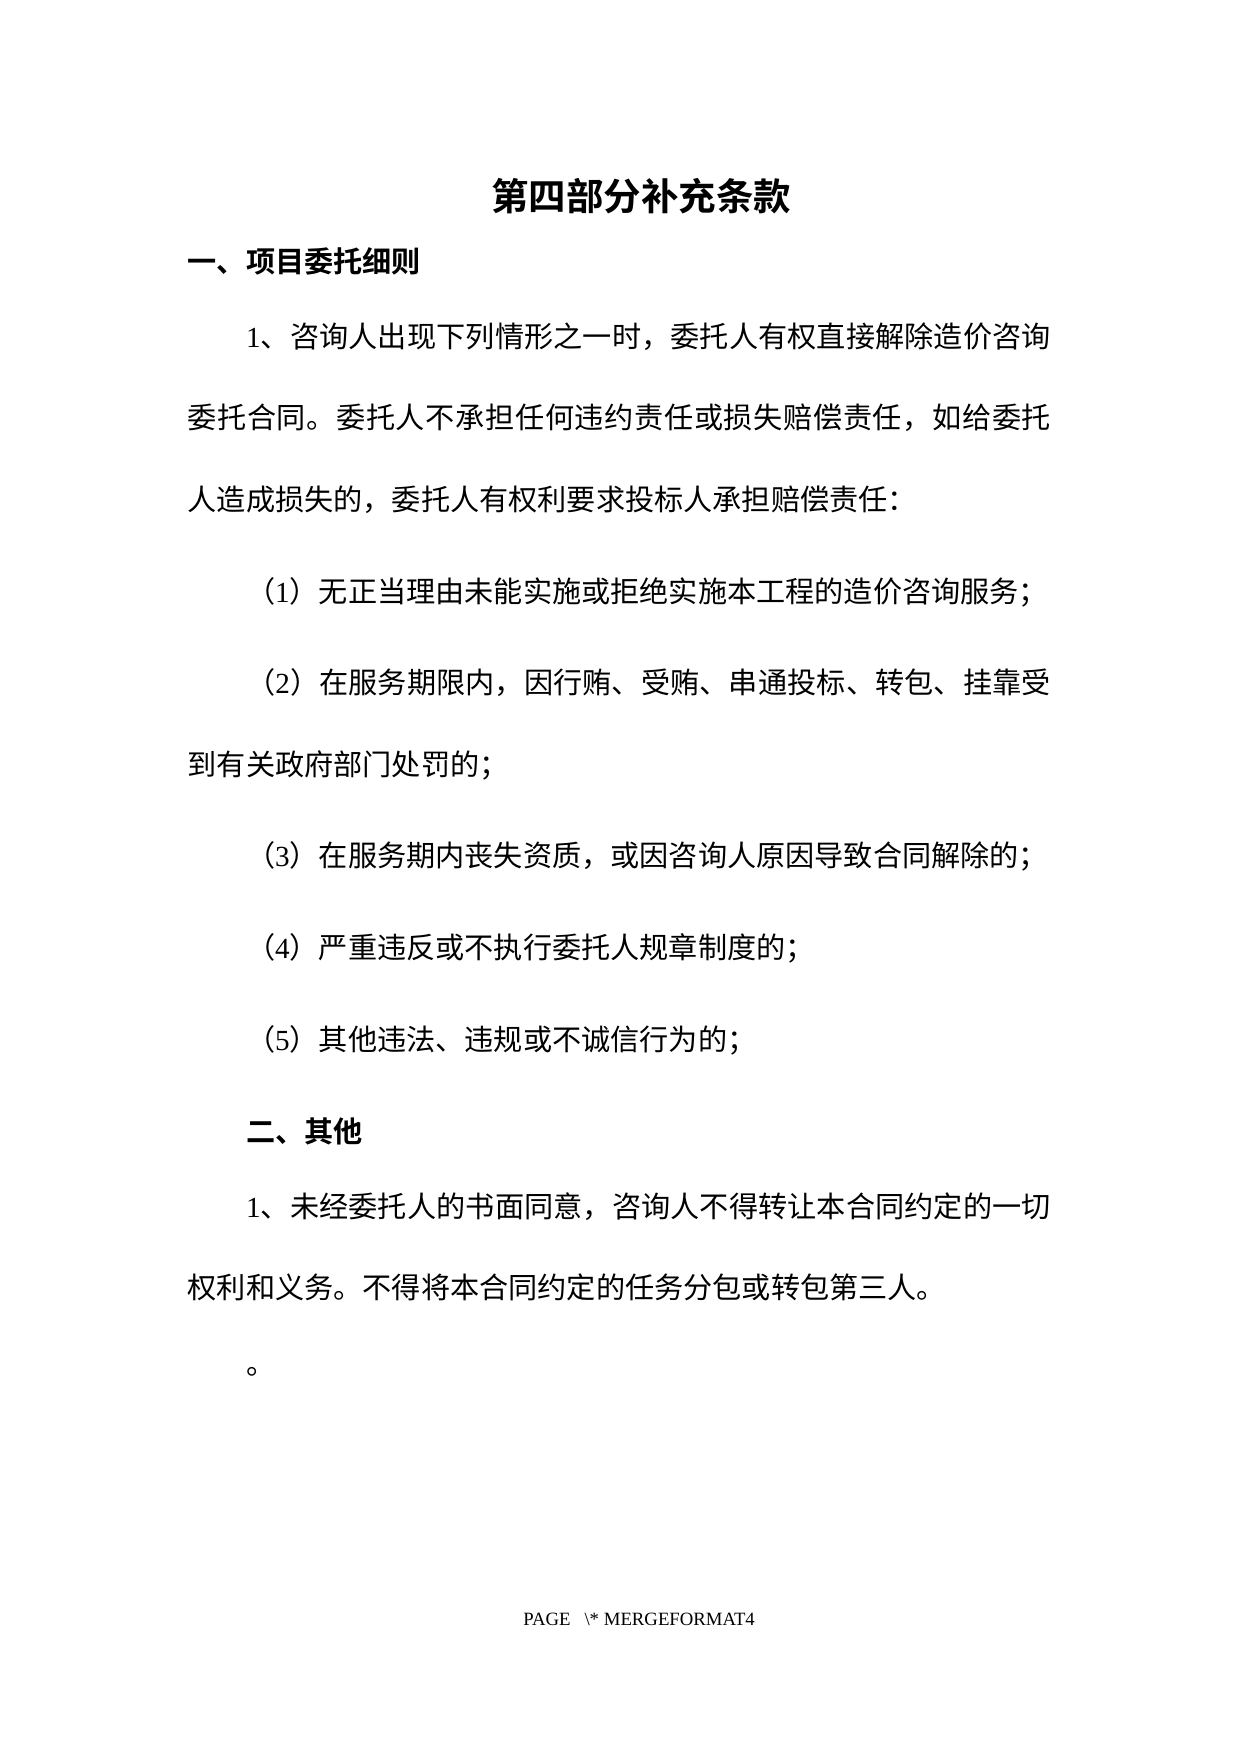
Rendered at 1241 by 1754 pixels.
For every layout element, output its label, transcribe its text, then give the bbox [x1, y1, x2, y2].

text （5）其他违法、违规或不诚信行为的； [187, 1005, 1053, 1070]
text 一、项目委托细则 [187, 227, 1053, 292]
text 二、其他 [187, 1097, 1053, 1162]
text （1）无正当理由未能实施或拒绝实施本工程的造价咨询服务； [187, 557, 1053, 622]
text 1、咨询人出现下列情形之一时，委托人有权直接解除造价咨询委托合同。委托人不承担任何违约责任或损失赔偿责任，如给委托人造成损失的，委托人有权利要求投标人承担赔偿责任： [187, 302, 1053, 530]
text （2）在服务期限内，因行贿、受贿、串通投标、转包、挂靠受到有关政府部门处罚的； [187, 648, 1053, 795]
text （4）严重违反或不执行委托人规章制度的； [187, 913, 1053, 978]
subtitle 第四部分补充条款 [230, 162, 1053, 227]
text （3）在服务期内丧失资质，或因咨询人原因导致合同解除的； [187, 822, 1053, 887]
text 1、未经委托人的书面同意，咨询人不得转让本合同约定的一切权利和义务。不得将本合同约定的任务分包或转包第三人。 [187, 1172, 1053, 1319]
text 。 [187, 1329, 1053, 1394]
